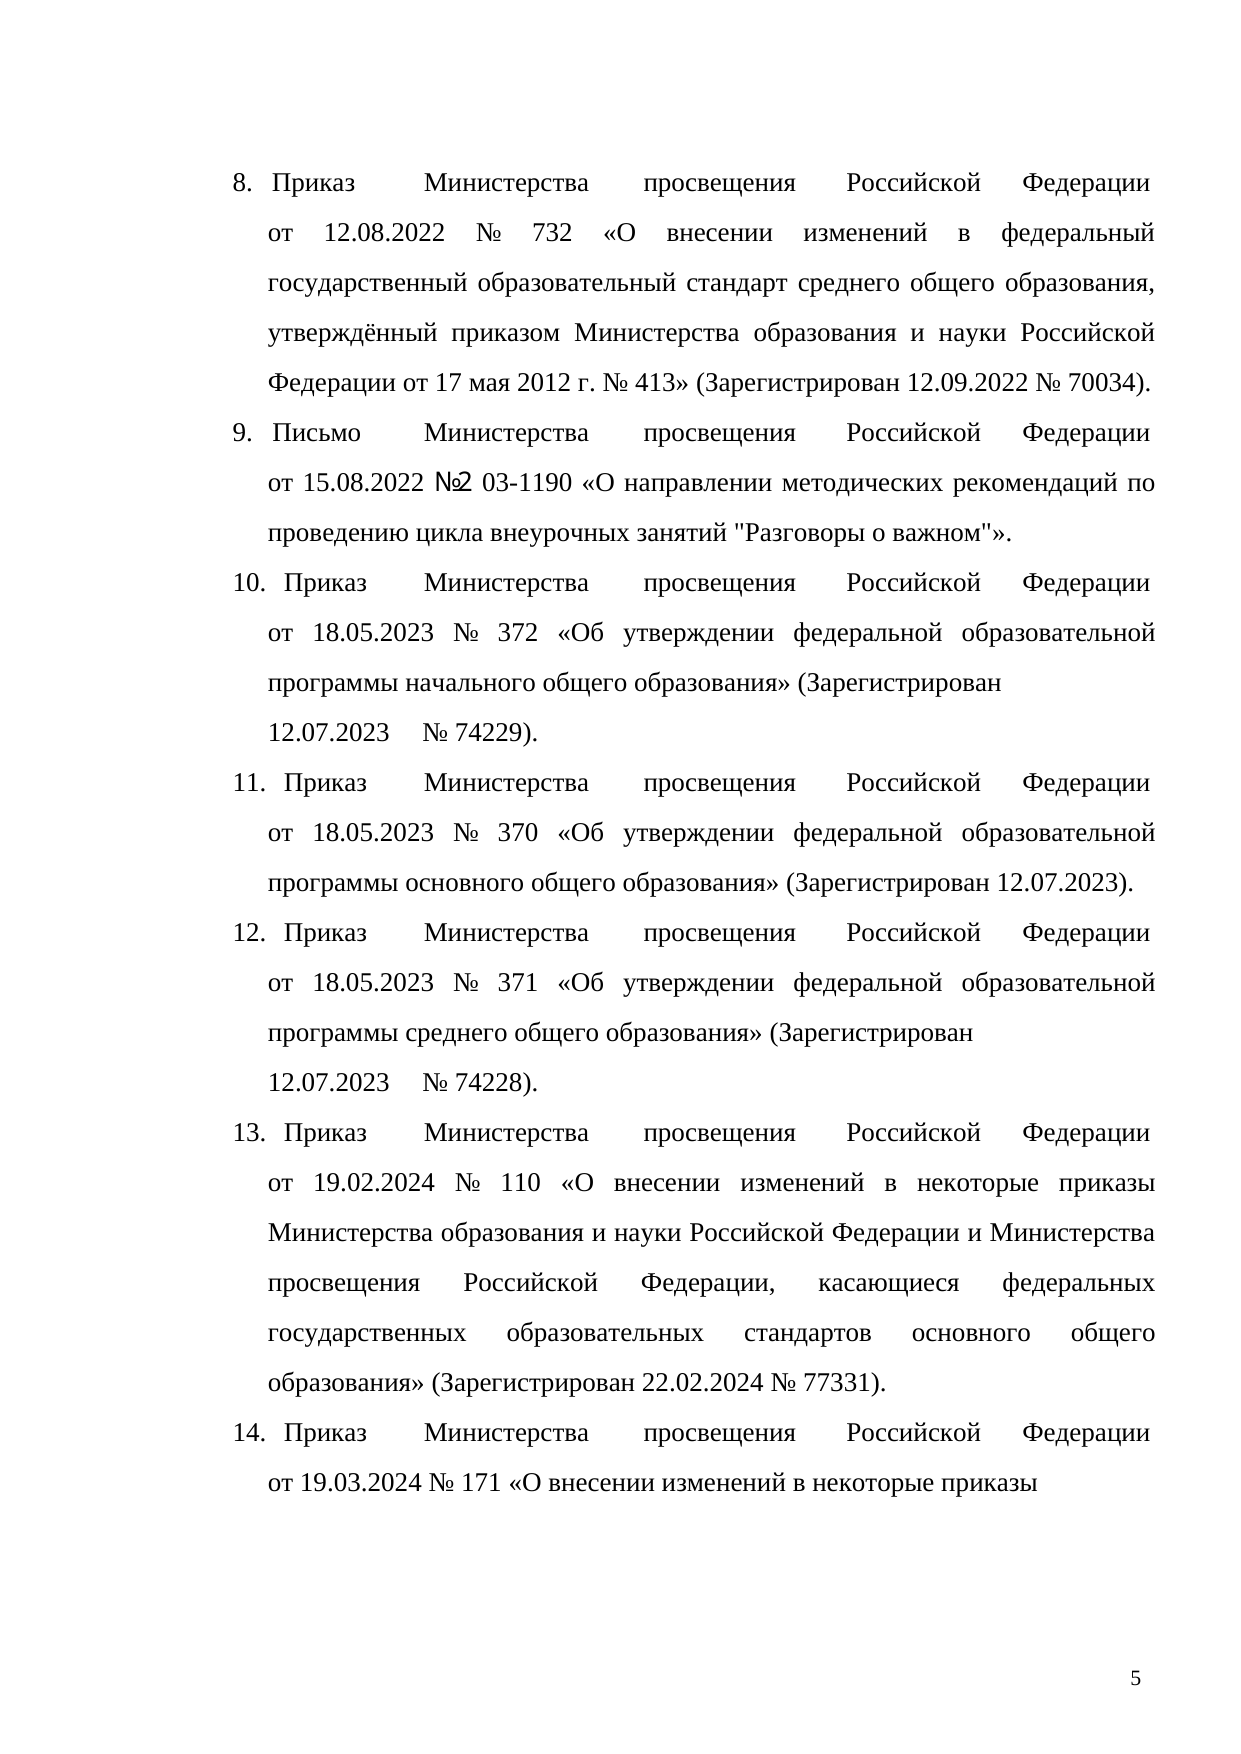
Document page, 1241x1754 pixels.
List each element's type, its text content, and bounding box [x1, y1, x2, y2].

list Приказ Министерства просвещения Российской Федерации [232, 1101, 1156, 1151]
list Приказ Министерства просвещения Российской Федерации [232, 751, 1156, 801]
list Приказ Министерства просвещения Российской Федерации [232, 1401, 1156, 1451]
text от 19.02.2024 № 110 «О внесении изменений в некоторые приказы Министерства образования и науки Российской Федерации и Министерства просвещения Российской Федерации, касающиеся федеральных государственных образовательных стандартов основного общего образования» (Зарегистрирован 22.02.2024 № 77331). [268, 1151, 1156, 1401]
text от 15.08.2022 №2 03-1190 «О направлении методических рекомендаций по проведению цикла внеурочных занятий "Разговоры о важном"». [268, 451, 1156, 551]
list № 74229). [268, 701, 1156, 751]
text от 12.08.2022 № 732 «О внесении изменений в федеральный государственный образовательный стандарт среднего общего образования, утверждённый приказом Министерства образования и науки Российской Федерации от 17 мая 2012 г. № 413» (Зарегистрирован 12.09.2022 № 70034). [268, 201, 1156, 401]
text от 19.03.2024 № 171 «О внесении изменений в некоторые приказы [268, 1451, 1156, 1501]
list Письмо Министерства просвещения Российской Федерации [232, 401, 1156, 451]
list Приказ Министерства просвещения Российской Федерации [232, 901, 1156, 951]
text от 18.05.2023 № 371 «Об утверждении федеральной образовательной программы среднего общего образования» (Зарегистрирован [268, 951, 1156, 1051]
list Приказ Министерства просвещения Российской Федерации [232, 151, 1156, 201]
text от 18.05.2023 № 372 «Об утверждении федеральной образовательной программы начального общего образования» (Зарегистрирован [268, 601, 1156, 701]
list Приказ Министерства просвещения Российской Федерации [232, 551, 1156, 601]
text от 18.05.2023 № 370 «Об утверждении федеральной образовательной программы основного общего образования» (Зарегистрирован 12.07.2023). [268, 801, 1156, 901]
list № 74228). [268, 1051, 1156, 1101]
